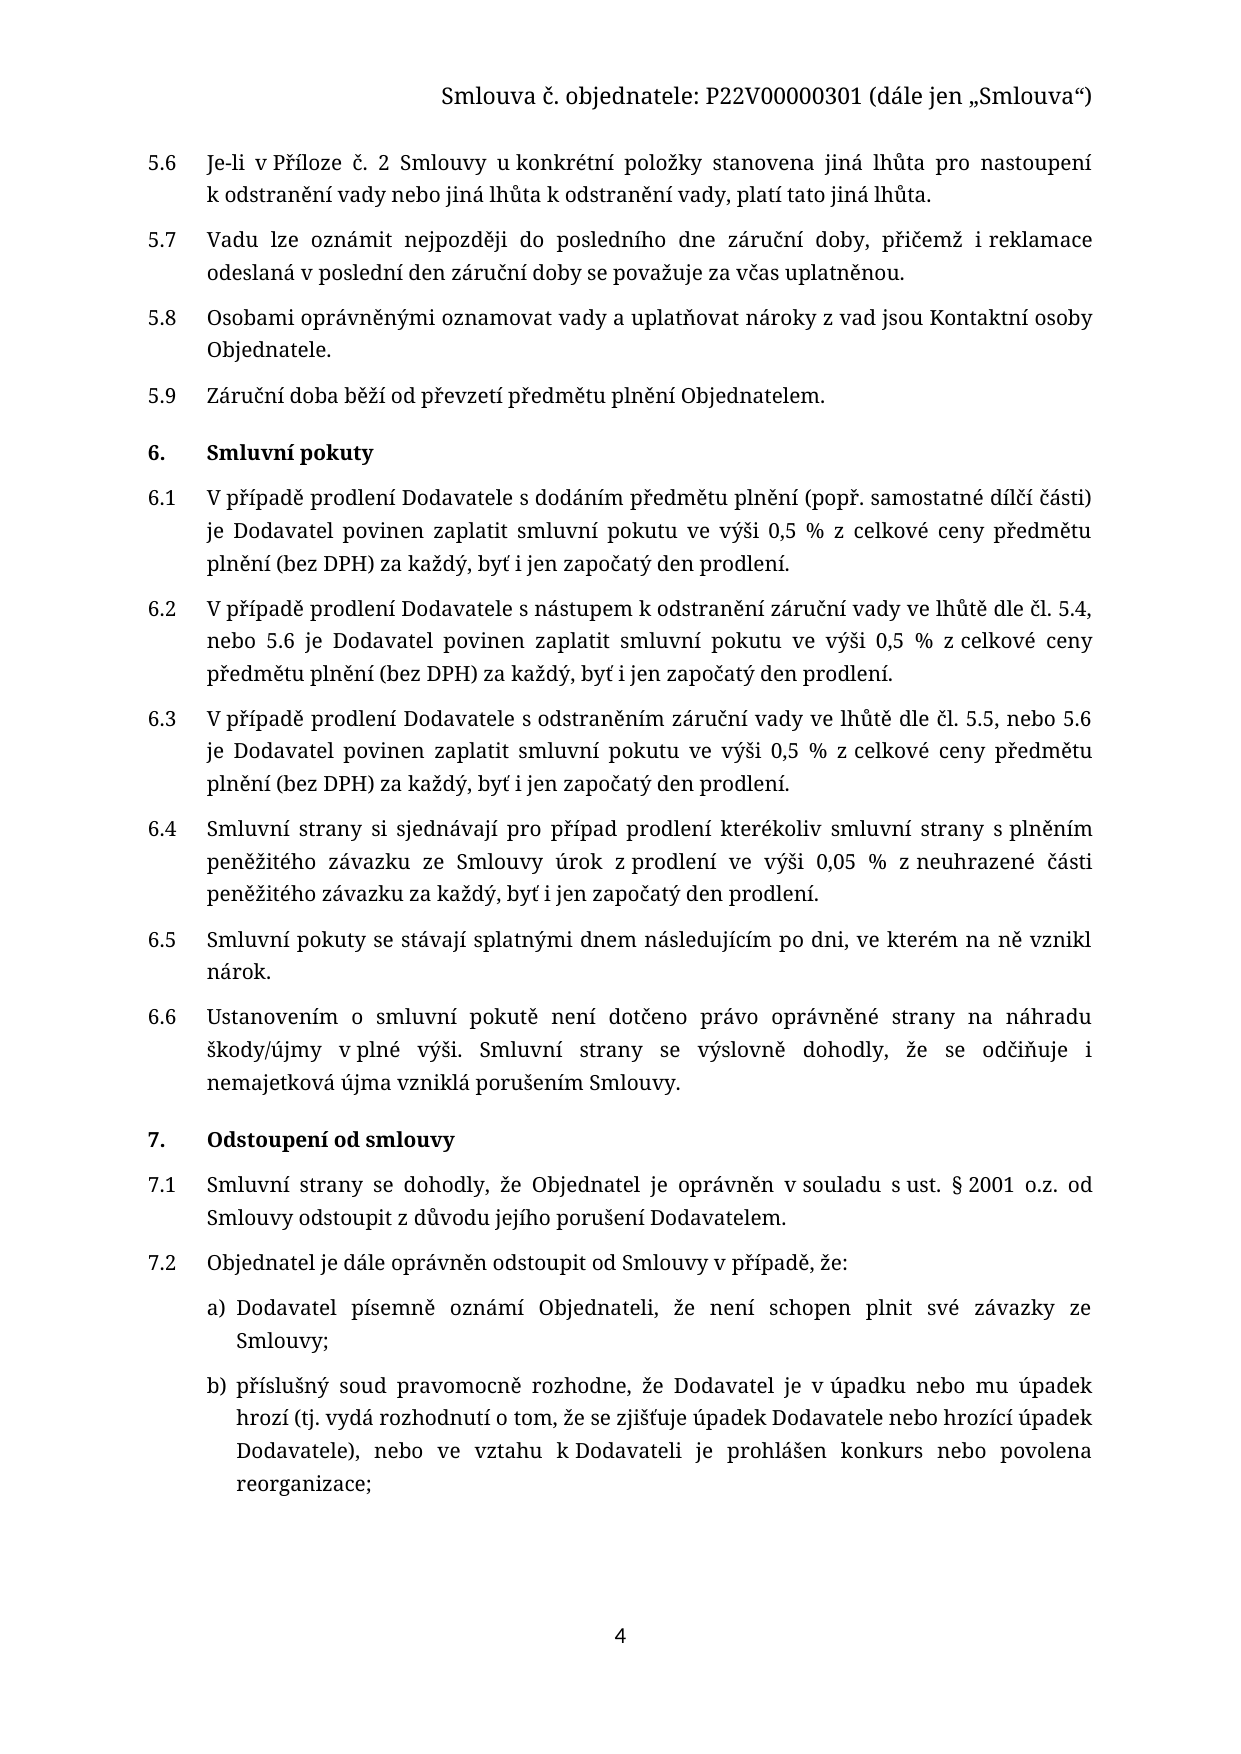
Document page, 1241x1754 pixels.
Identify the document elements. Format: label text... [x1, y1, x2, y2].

list Ustanovením o smluvní pokutě není dotčeno právo oprávněné strany na náhradu škody/újmy v plné výši. Smluvní strany se výslovně dohodly, že se odčiňuje i nemajetková újma vzniklá porušením Smlouvy. [148, 1002, 1093, 1096]
list Dodavatel písemně oznámí Objednateli, že není schopen plnit své závazky ze Smlouvy; [207, 1293, 1093, 1354]
list Smluvní pokuty se stávají splatnými dnem následujícím po dni, ve kterém na ně vznikl nárok. [148, 925, 1093, 986]
list Osobami oprávněnými oznamovat vady a uplatňovat nároky z vad jsou Kontaktní osoby Objednatele. [148, 303, 1093, 364]
list Objednatel je dále oprávněn odstoupit od Smlouvy v případě, že: [148, 1248, 1093, 1276]
list V případě prodlení Dodavatele s odstraněním záruční vady ve lhůtě dle čl. 5.5, nebo 5.6 je Dodavatel povinen zaplatit smluvní pokutu ve výši 0,5 % z celkové ceny předmětu plnění (bez DPH) za každý, byť i jen započatý den prodlení. [148, 704, 1093, 798]
list Smluvní strany si sjednávají pro případ prodlení kterékoliv smluvní strany s plněním peněžitého závazku ze Smlouvy úrok z prodlení ve výši 0,05 % z neuhrazené části peněžitého závazku za každý, byť i jen započatý den prodlení. [148, 814, 1093, 908]
list Smluvní strany se dohodly, že Objednatel je oprávněn v souladu s ust. § 2001 o.z. od Smlouvy odstoupit z důvodu jejího porušení Dodavatelem. [148, 1170, 1093, 1231]
list V případě prodlení Dodavatele s nástupem k odstranění záruční vady ve lhůtě dle čl. 5.4, nebo 5.6 je Dodavatel povinen zaplatit smluvní pokutu ve výši 0,5 % z celkové ceny předmětu plnění (bez DPH) za každý, byť i jen započatý den prodlení. [148, 594, 1093, 687]
list Smluvní pokuty [148, 438, 1093, 467]
list Je-li v Příloze č. 2 Smlouvy u konkrétní položky stanovena jiná lhůta pro nastoupení k odstranění vady nebo jiná lhůta k odstranění vady, platí tato jiná lhůta. [148, 148, 1093, 209]
list Odstoupení od smlouvy [148, 1125, 1093, 1154]
list Vadu lze oznámit nejpozději do posledního dne záruční doby, přičemž i reklamace odeslaná v poslední den záruční doby se považuje za včas uplatněnou. [148, 225, 1093, 286]
list příslušný soud pravomocně rozhodne, že Dodavatel je v úpadku nebo mu úpadek hrozí (tj. vydá rozhodnutí o tom, že se zjišťuje úpadek Dodavatele nebo hrozící úpadek Dodavatele), nebo ve vztahu k Dodavateli je prohlášen konkurs nebo povolena reorganizace; [207, 1371, 1093, 1497]
list Záruční doba běží od převzetí předmětu plnění Objednatelem. [148, 381, 1093, 409]
list V případě prodlení Dodavatele s dodáním předmětu plnění (popř. samostatné dílčí části) je Dodavatel povinen zaplatit smluvní pokutu ve výši 0,5 % z celkové ceny předmětu plnění (bez DPH) za každý, byť i jen započatý den prodlení. [148, 483, 1093, 577]
